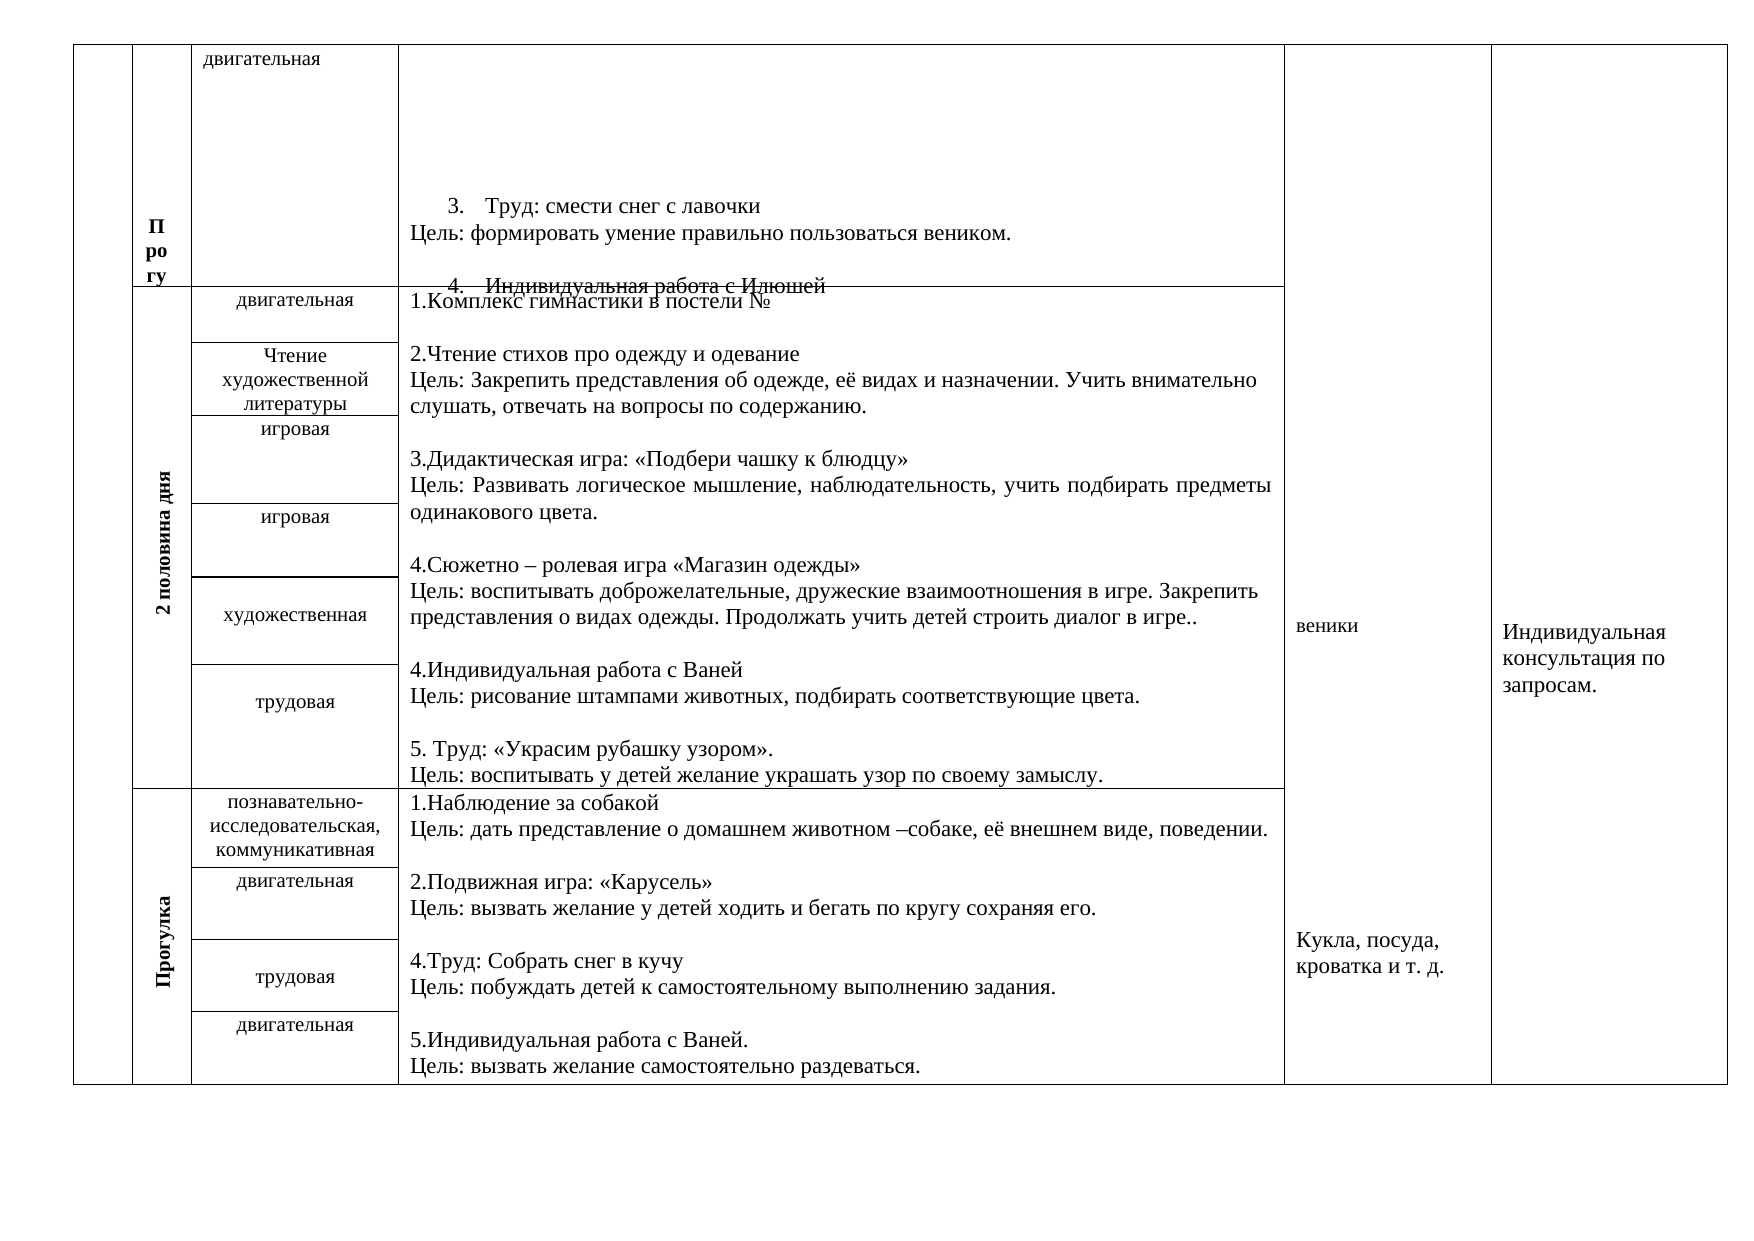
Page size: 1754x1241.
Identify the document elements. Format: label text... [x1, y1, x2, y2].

table_cell игровая [192, 504, 398, 576]
table_cell познавательно-исследовательская, коммуникативная [192, 789, 398, 867]
table_cell 1.Наблюдение за собакой Цель: дать представление о домашнем животном –собаке, её внешнем виде, поведении. 2.Подвижная игра: «Карусель» Цель: вызвать желание у детей ходить и бегать по кругу сохраняя его. 4.Труд: Собрать снег в кучу Цель: побуждать детей к самостоятельному выполнению задания. 5.Индивидуальная работа с Ваней. Цель: вызвать желание самостоятельно раздеваться. [399, 789, 1284, 1084]
table_cell Прогулка [133, 789, 191, 1084]
table_cell двигательная [192, 287, 398, 342]
table_cell трудовая [192, 665, 398, 788]
table_cell 2 половина дня [133, 287, 191, 788]
table_cell трудовая [192, 940, 398, 1011]
table_cell двигательная [192, 868, 398, 939]
table_cell двигательная [192, 45, 398, 286]
table_cell Чтение художественной литературы [192, 343, 398, 415]
table_cell 1.Комплекс гимнастики в постели № 2.Чтение стихов про одежду и одевание Цель: Закрепить представления об одежде, её видах и назначении. Учить внимательно слушать, отвечать на вопросы по содержанию. 3.Дидактическая игра: «Подбери чашку к блюдцу» Цель: Развивать логическое мышление, наблюдательность, учить подбирать предметы одинакового цвета. 4.Сюжетно – ролевая игра «Магазин одежды» Цель: воспитывать доброжелательные, дружеские взаимоотношения в игре. Закрепить представления о видах одежды. Продолжать учить детей строить диалог в игре.. 4.Индивидуальная работа с Ваней Цель: рисование штампами животных, подбирать соответствующие цвета. 5. Труд: «Украсим рубашку узором». Цель: воспитывать у детей желание украшать узор по своему замыслу. [399, 287, 1284, 788]
table_cell художественная [192, 578, 398, 664]
table_cell игровая [192, 416, 398, 503]
table_cell двигательная [192, 1012, 398, 1084]
